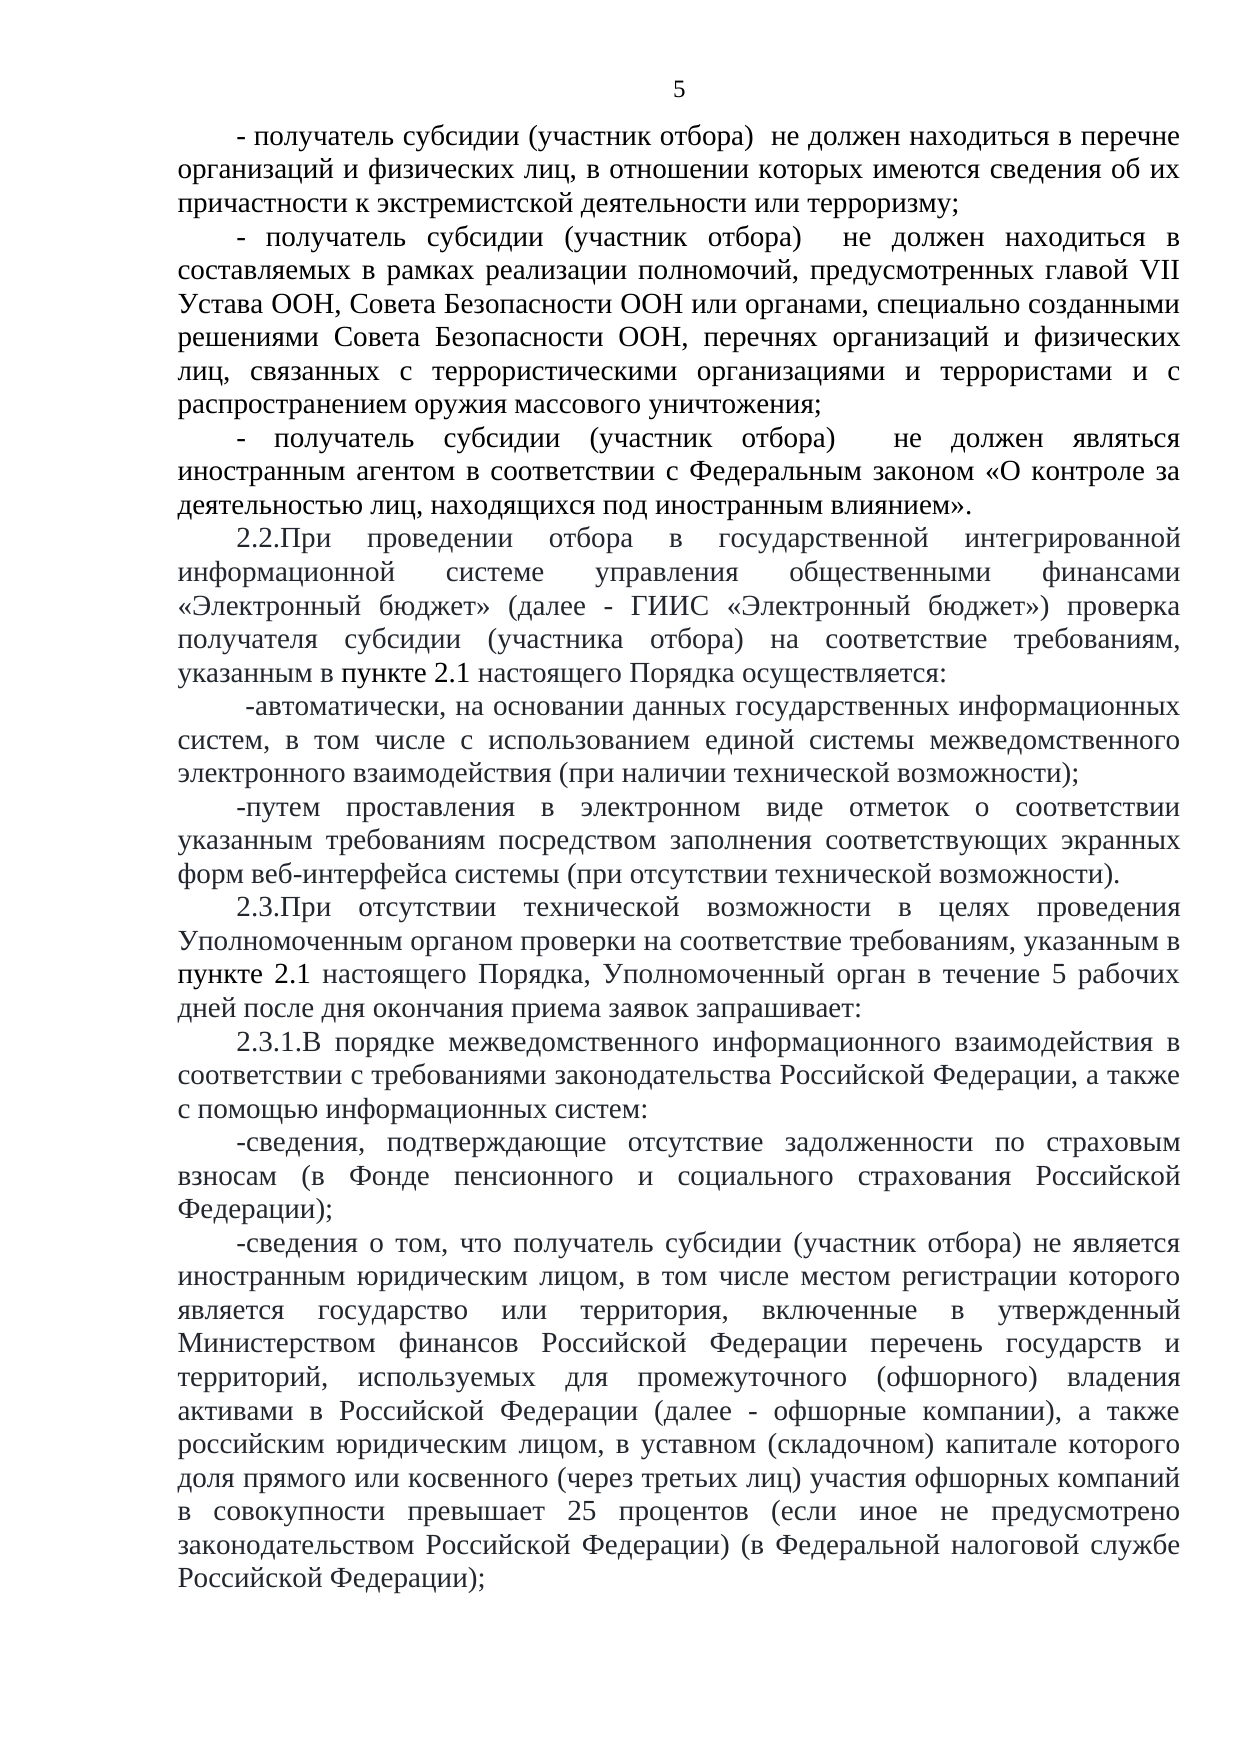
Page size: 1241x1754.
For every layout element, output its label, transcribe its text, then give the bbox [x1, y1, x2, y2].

text 2.3.При отсутствии технической возможности в целях проведения Уполномоченным органом проверки на соответствие требованиям, указанным в пункте 2.1 настоящего Порядка, Уполномоченный орган в течение 5 рабочих дней после дня окончания приема заявок запрашивает: [177, 889, 1181, 1024]
text 2.2.При проведении отбора в государственной интегрированной информационной системе управления общественными финансами «Электронный бюджет» (далее - ГИИС «Электронный бюджет») проверка получателя субсидии (участника отбора) на соответствие требованиям, указанным в пункте 2.1 настоящего Порядка осуществляется: [177, 521, 1181, 688]
text -сведения, подтверждающие отсутствие задолженности по страховым взносам (в Фонде пенсионного и социального страхования Российской Федерации); [177, 1124, 1181, 1225]
text - получатель субсидии (участник отбора) не должен находиться в составляемых в рамках реализации полномочий, предусмотренных главой VII Устава ООН, Совета Безопасности ООН или органами, специально созданными решениями Совета Безопасности ООН, перечнях организаций и физических лиц, связанных с террористическими организациями и террористами и с распространением оружия массового уничтожения; [177, 219, 1181, 420]
text 2.3.1.В порядке межведомственного информационного взаимодействия в соответствии с требованиями законодательства Российской Федерации, а также с помощью информационных систем: [177, 1024, 1181, 1124]
text -путем проставления в электронном виде отметок о соответствии указанным требованиям посредством заполнения соответствующих экранных форм веб-интерфейса системы (при отсутствии технической возможности). [177, 789, 1181, 889]
text - получатель субсидии (участник отбора) не должен являться иностранным агентом в соответствии с Федеральным законом «О контроле за деятельностью лиц, находящихся под иностранным влиянием». [177, 420, 1181, 521]
text - получатель субсидии (участник отбора) не должен находиться в перечне организаций и физических лиц, в отношении которых имеются сведения об их причастности к экстремистской деятельности или терроризму; [177, 118, 1181, 219]
text -сведения о том, что получатель субсидии (участник отбора) не является иностранным юридическим лицом, в том числе местом регистрации которого является государство или территория, включенные в утвержденный Министерством финансов Российской Федерации перечень государств и территорий, используемых для промежуточного (офшорного) владения активами в Российской Федерации (далее - офшорные компании), а также российским юридическим лицом, в уставном (складочном) капитале которого доля прямого или косвенного (через третьих лиц) участия офшорных компаний в совокупности превышает 25 процентов (если иное не предусмотрено законодательством Российской Федерации) (в Федеральной налоговой службе Российской Федерации); [177, 1225, 1181, 1594]
text -автоматически, на основании данных государственных информационных систем, в том числе с использованием единой системы межведомственного электронного взаимодействия (при наличии технической возможности); [177, 688, 1181, 789]
